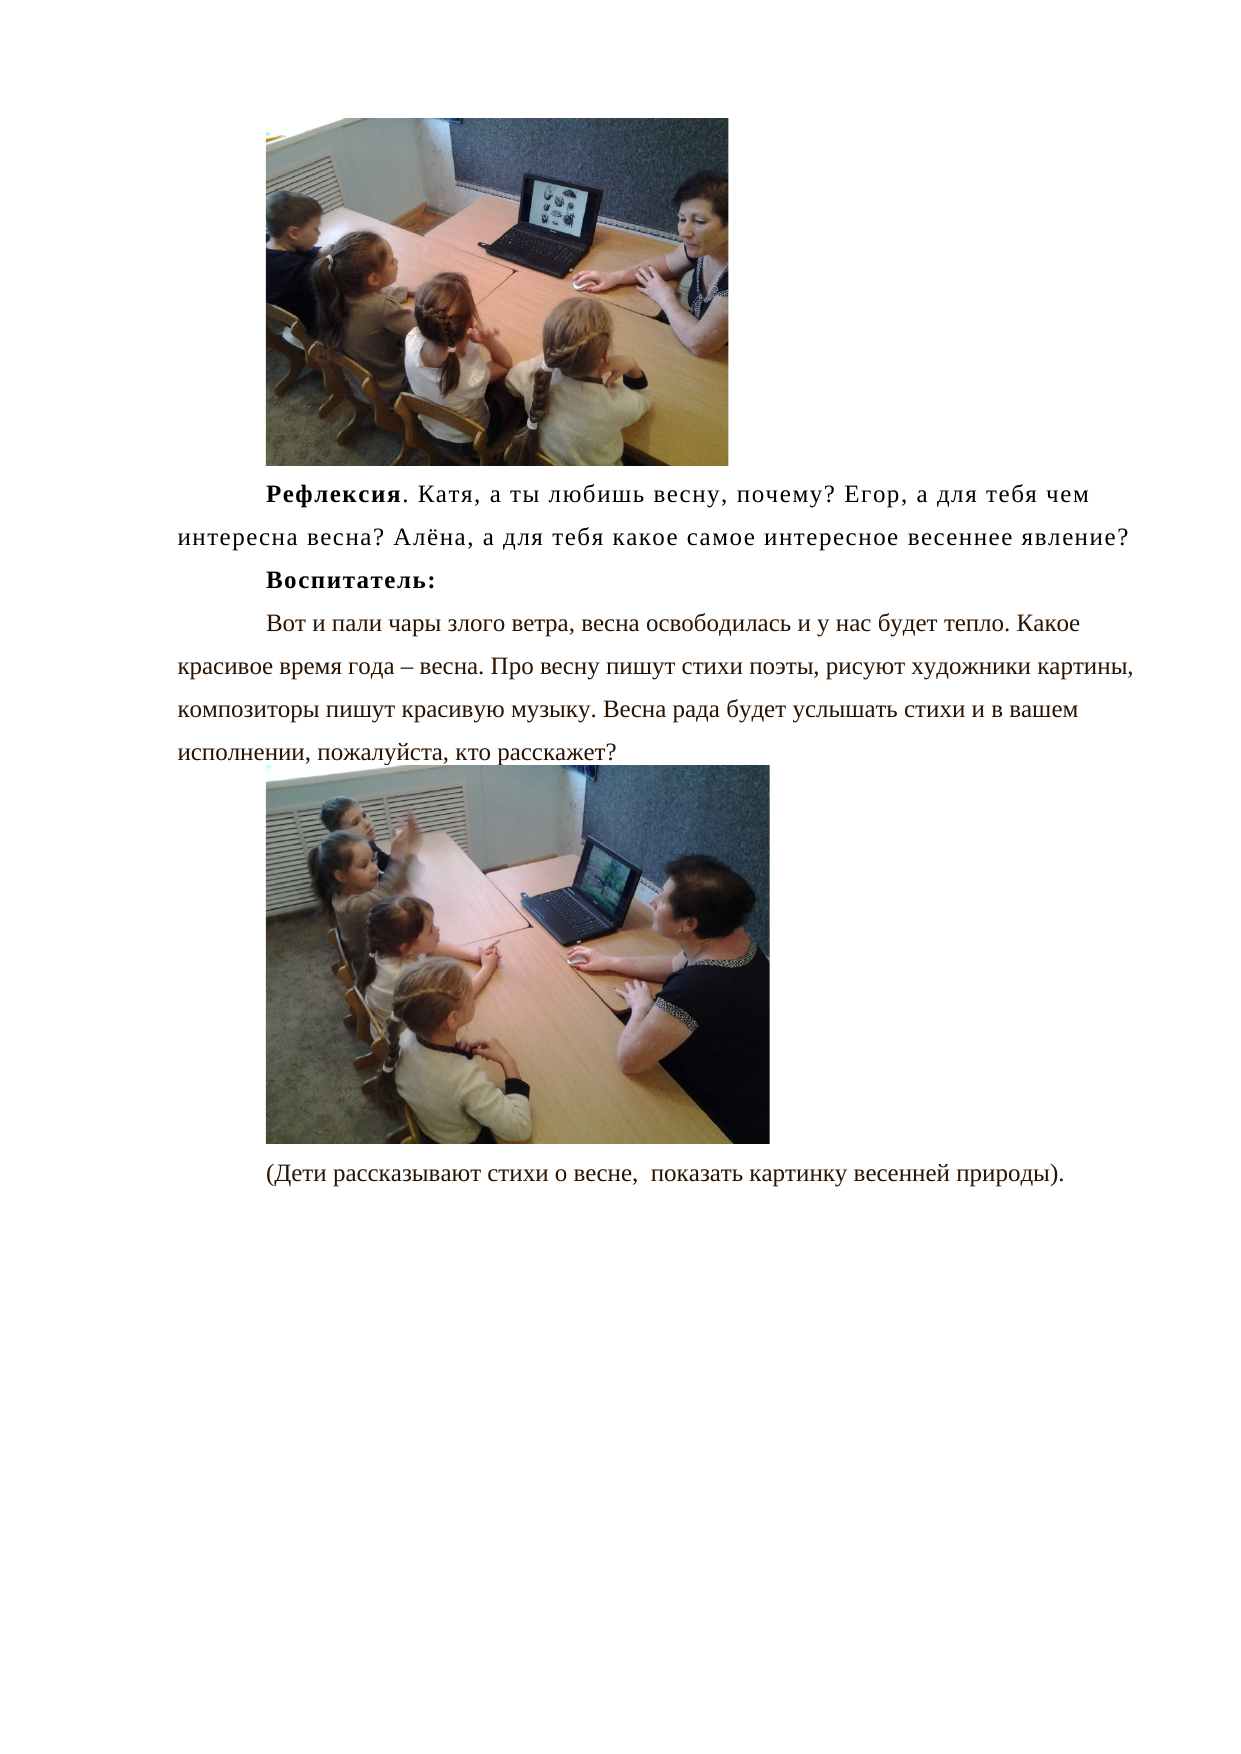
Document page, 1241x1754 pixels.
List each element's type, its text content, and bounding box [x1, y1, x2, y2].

text Вот и пали чары злого ветра, весна освободилась и у нас будет тепло. Какое красивое время года – весна. Про весну пишут стихи поэты, рисуют художники картины, композиторы пишут красивую музыку. Весна рада будет услышать стихи и в вашем исполнении, пожалуйста, кто расскажет? [177, 594, 1152, 766]
picture [265, 765, 770, 1144]
text Рефлексия. Катя, а ты любишь весну, почему? Егор, а для тебя чем интересна весна? Алёна, а для тебя какое самое интересное весеннее явление? [177, 465, 1152, 551]
text (Дети рассказывают стихи о весне, показать картинку весенней природы). [177, 1143, 1152, 1186]
picture [265, 118, 729, 466]
text Воспитатель: [177, 551, 1152, 594]
